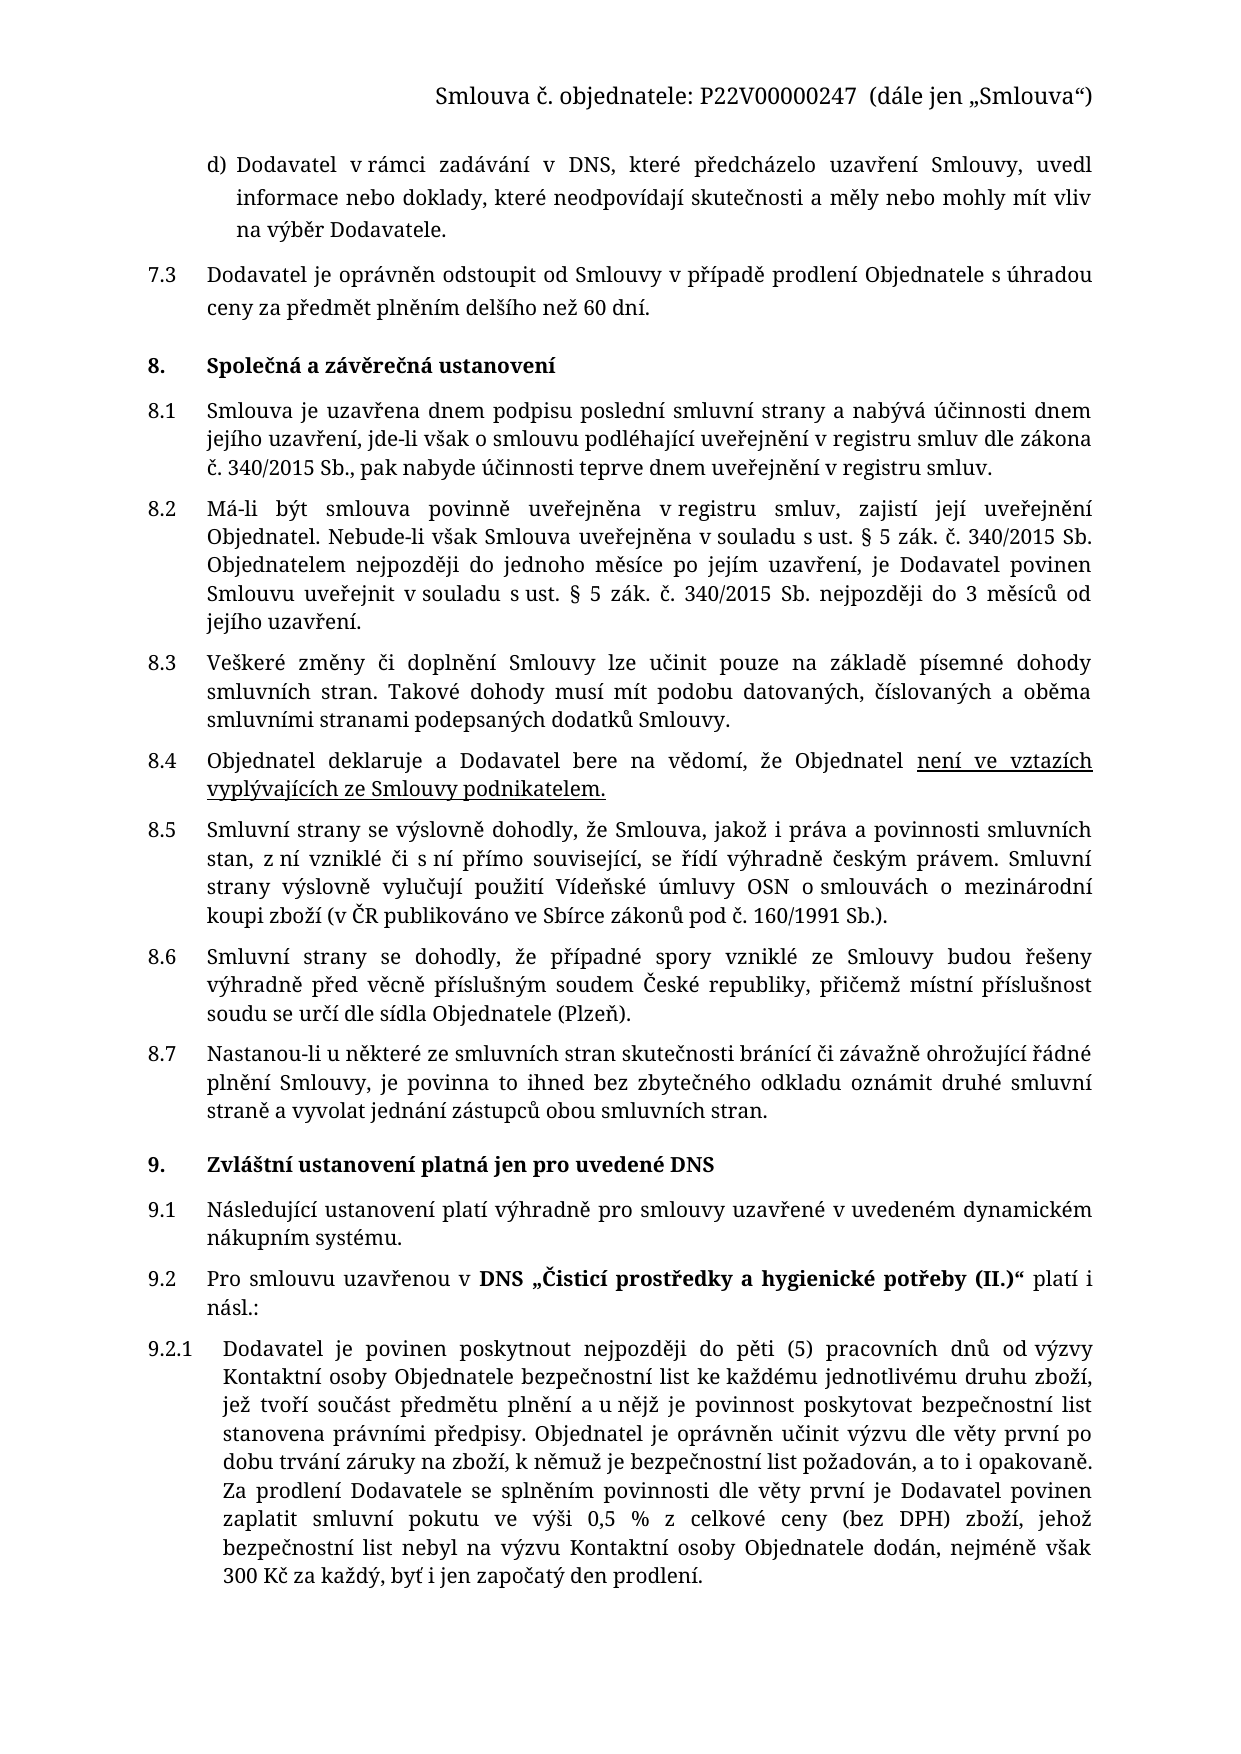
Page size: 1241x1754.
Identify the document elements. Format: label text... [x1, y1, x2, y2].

list Dodavatel je oprávněn odstoupit od Smlouvy v případě prodlení Objednatele s úhradou ceny za předmět plněním delšího než 60 dní. [148, 261, 1093, 322]
list Následující ustanovení platí výhradně pro smlouvy uzavřené v uvedeném dynamickém nákupním systému. [148, 1195, 1093, 1252]
list Objednatel deklaruje a Dodavatel bere na vědomí, že Objednatel není ve vztazích vyplývajících ze Smlouvy podnikatelem. [148, 746, 1093, 803]
list Nastanou-li u některé ze smluvních stran skutečnosti bránící či závažně ohrožující řádné plnění Smlouvy, je povinna to ihned bez zbytečného odkladu oznámit druhé smluvní straně a vyvolat jednání zástupců obou smluvních stran. [148, 1039, 1093, 1125]
list Společná a závěrečná ustanovení [148, 351, 1093, 379]
list Veškeré změny či doplnění Smlouvy lze učinit pouze na základě písemné dohody smluvních stran. Takové dohody musí mít podobu datovaných, číslovaných a oběma smluvními stranami podepsaných dodatků Smlouvy. [148, 648, 1093, 734]
list Má-li být smlouva povinně uveřejněna v registru smluv, zajistí její uveřejnění Objednatel. Nebude-li však Smlouva uveřejněna v souladu s ust. § 5 zák. č. 340/2015 Sb. Objednatelem nejpozději do jednoho měsíce po jejím uzavření, je Dodavatel povinen Smlouvu uveřejnit v souladu s ust. § 5 zák. č. 340/2015 Sb. nejpozději do 3 měsíců od jejího uzavření. [148, 494, 1093, 636]
list Smluvní strany se výslovně dohodly, že Smlouva, jakož i práva a povinnosti smluvních stan, z ní vzniklé či s ní přímo související, se řídí výhradně českým právem. Smluvní strany výslovně vylučují použití Vídeňské úmluvy OSN o smlouvách o mezinárodní koupi zboží (v ČR publikováno ve Sbírce zákonů pod č. 160/1991 Sb.). [148, 816, 1093, 929]
list Smluvní strany se dohodly, že případné spory vzniklé ze Smlouvy budou řešeny výhradně před věcně příslušným soudem České republiky, přičemž místní příslušnost soudu se určí dle sídla Objednatele (Plzeň). [148, 942, 1093, 1027]
list Pro smlouvu uzavřenou v DNS „Čisticí prostředky a hygienické potřeby (II.)“ platí i násl.: [148, 1264, 1093, 1321]
list Dodavatel v rámci zadávání v DNS, které předcházelo uzavření Smlouvy, uvedl informace nebo doklady, které neodpovídají skutečnosti a měly nebo mohly mít vliv na výběr Dodavatele. [207, 150, 1093, 244]
list Smlouva je uzavřena dnem podpisu poslední smluvní strany a nabývá účinnosti dnem jejího uzavření, jde-li však o smlouvu podléhající uveřejnění v registru smluv dle zákona č. 340/2015 Sb., pak nabyde účinnosti teprve dnem uveřejnění v registru smluv. [148, 396, 1093, 481]
list Zvláštní ustanovení platná jen pro uvedené DNS [148, 1150, 1093, 1178]
list Dodavatel je povinen poskytnout nejpozději do pěti (5) pracovních dnů od výzvy Kontaktní osoby Objednatele bezpečnostní list ke každému jednotlivému druhu zboží, jež tvoří součást předmětu plnění a u nějž je povinnost poskytovat bezpečnostní list stanovena právními předpisy. Objednatel je oprávněn učinit výzvu dle věty první po dobu trvání záruky na zboží, k němuž je bezpečnostní list požadován, a to i opakovaně. Za prodlení Dodavatele se splněním povinnosti dle věty první je Dodavatel povinen zaplatit smluvní pokutu ve výši 0,5 % z celkové ceny (bez DPH) zboží, jehož bezpečnostní list nebyl na výzvu Kontaktní osoby Objednatele dodán, nejméně však 300 Kč za každý, byť i jen započatý den prodlení. [148, 1334, 1093, 1590]
